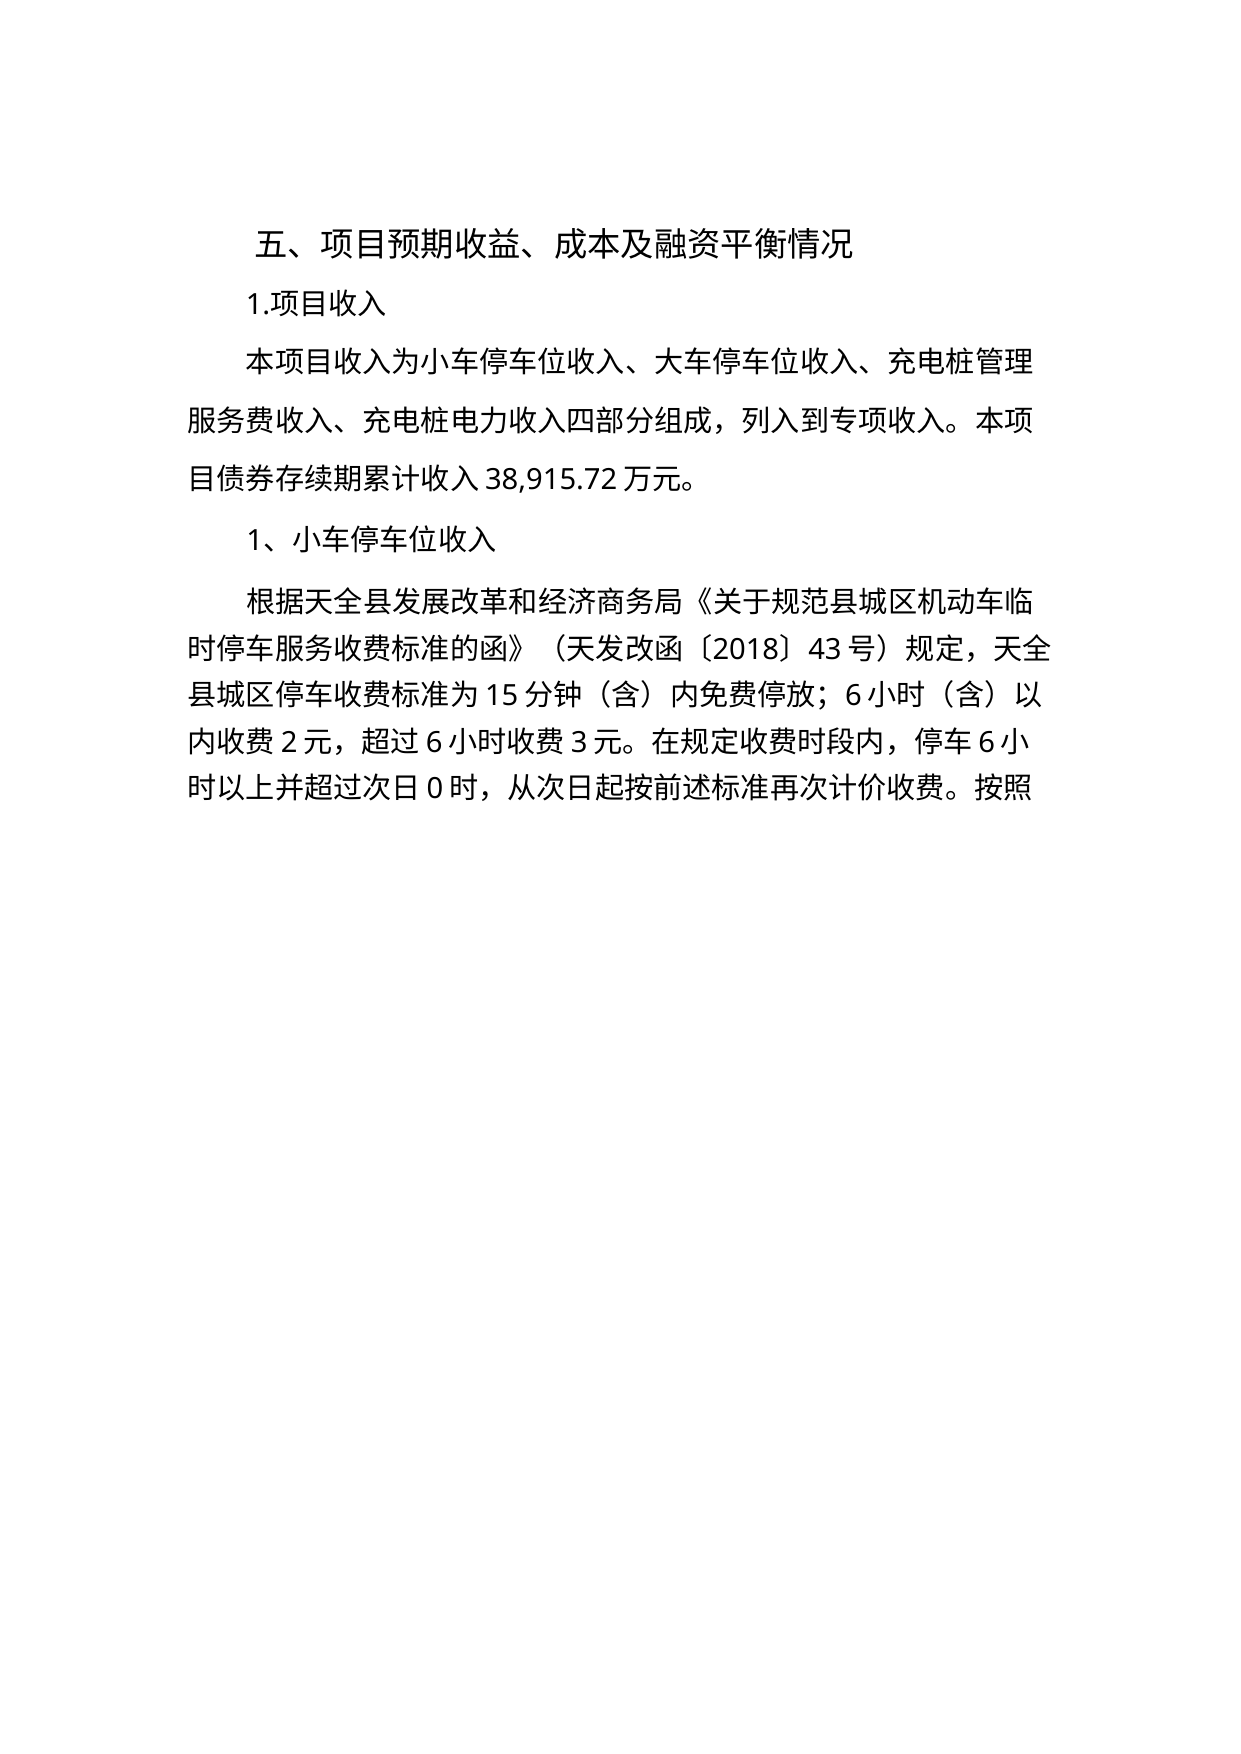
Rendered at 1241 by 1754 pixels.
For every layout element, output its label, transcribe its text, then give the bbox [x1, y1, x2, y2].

text 根据天全县发展改革和经济商务局《关于规范县城区机动车临时停车服务收费标准的函》（天发改函〔2018〕43号）规定，天全县城区停车收费标准为15分钟（含）内免费停放；6小时（含）以内收费2元，超过6小时收费3元。在规定收费时段内，停车6小时以上并超过次日0时，从次日起按前述标准再次计价收费。按照审慎原则，停车场小车停车位收费按2元/次暂估。 [187, 579, 1053, 807]
text 1、小车停车位收入 [187, 517, 1053, 559]
text 本项目收入为小车停车位收入、大车停车位收入、充电桩管理服务费收入、充电桩电力收入四部分组成，列入到专项收入。本项目债券存续期累计收入38,915.72万元。 [187, 326, 1053, 501]
text 五、项目预期收益、成本及融资平衡情况 [187, 209, 1053, 268]
text 1.项目收入 [187, 268, 1053, 326]
